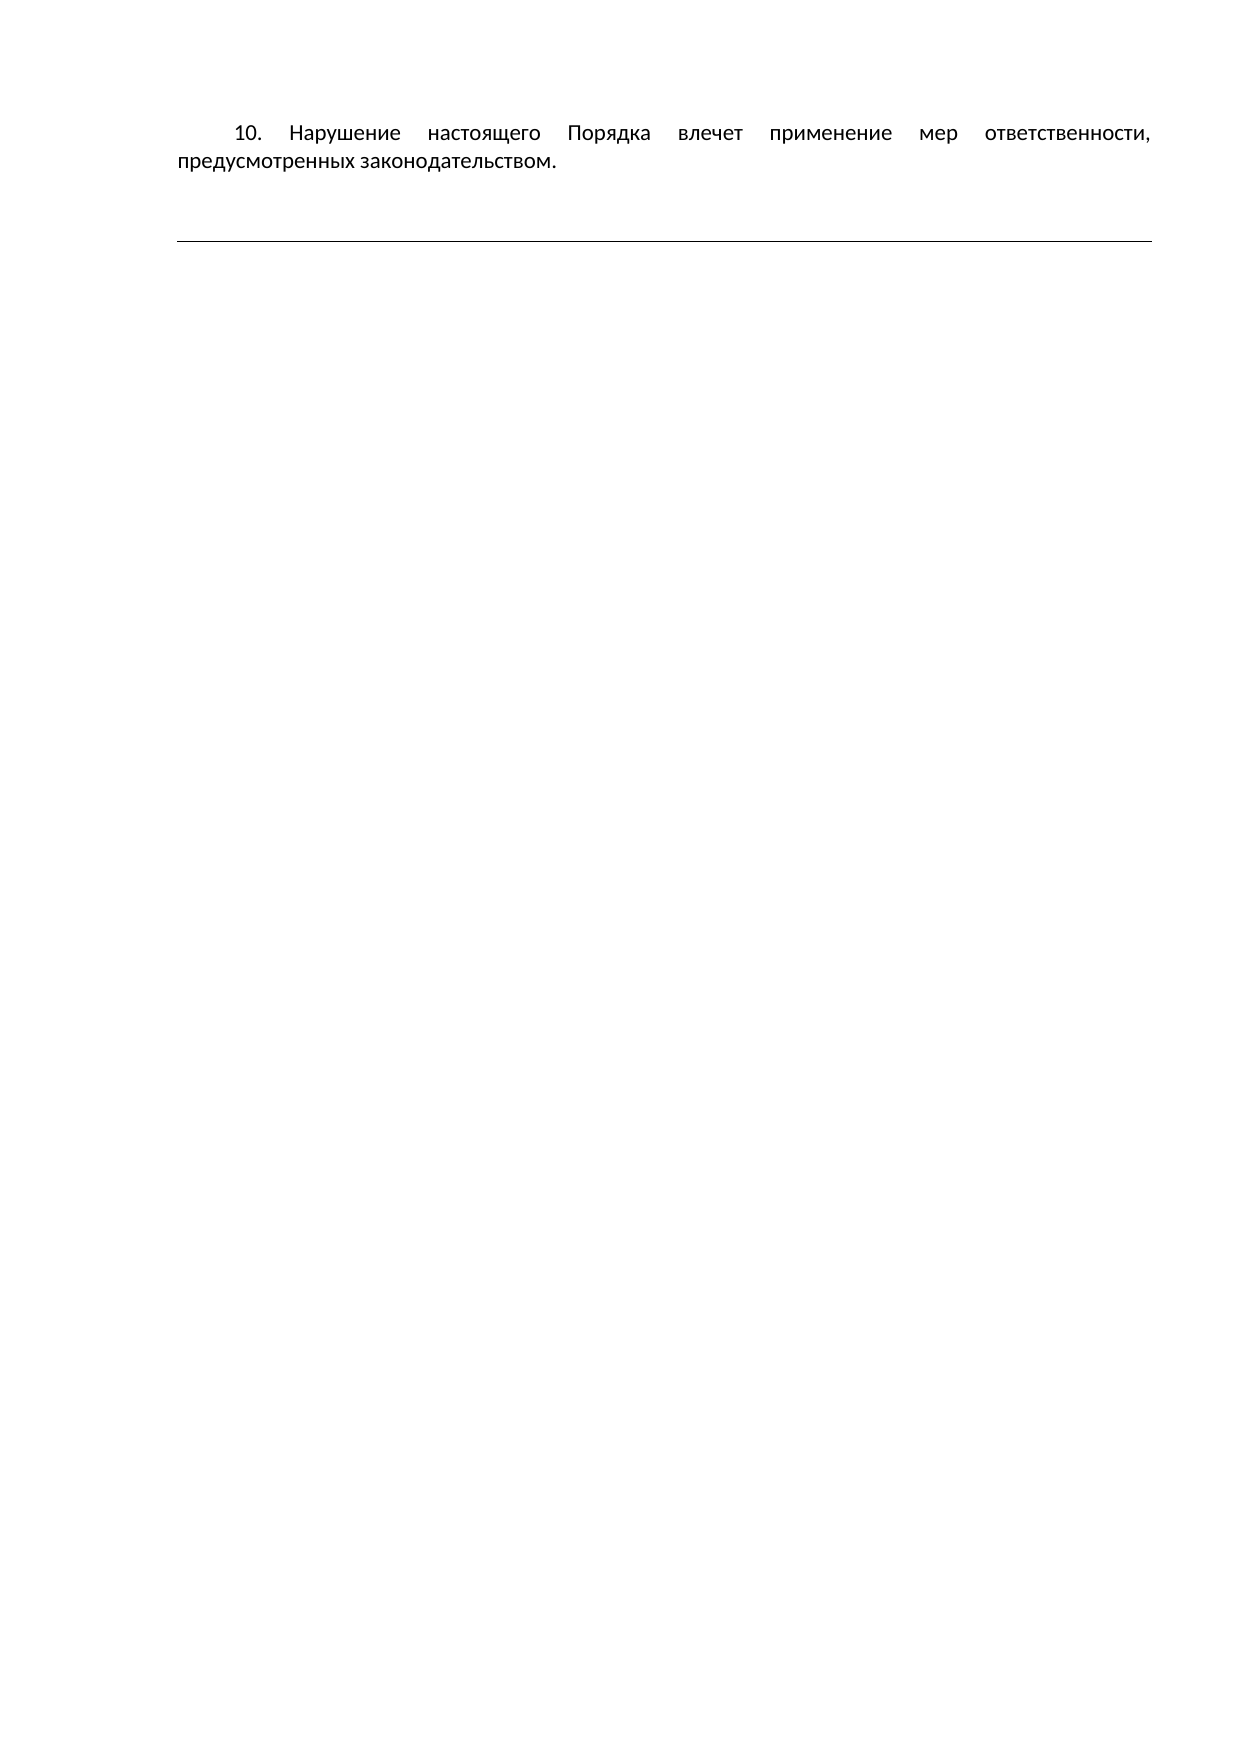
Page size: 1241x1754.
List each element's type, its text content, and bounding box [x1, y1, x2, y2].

text 10. Нарушение настоящего Порядка влечет применение мер ответственности, предусмотренных законодательством. [177, 118, 1152, 174]
